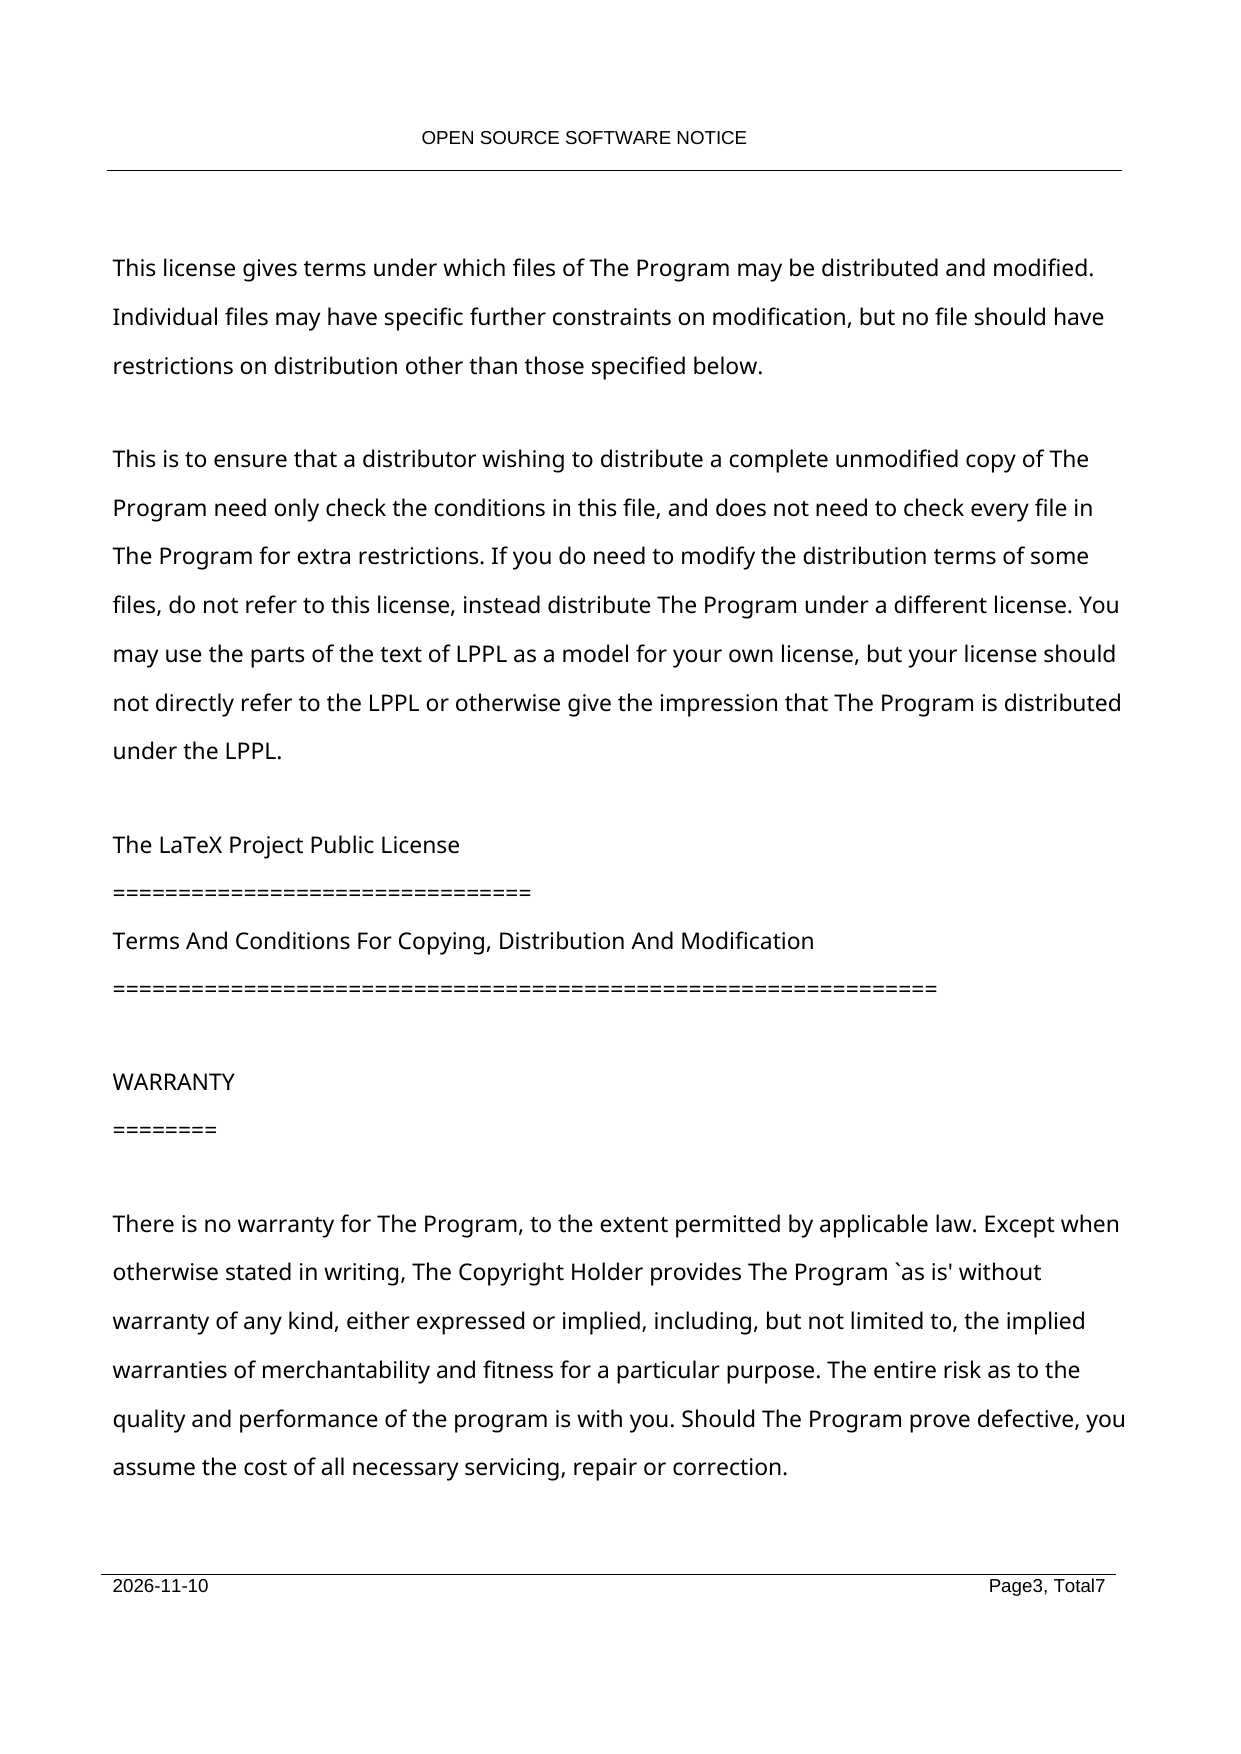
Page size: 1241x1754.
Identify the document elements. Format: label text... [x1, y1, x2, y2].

text ================================ [112, 876, 1128, 908]
text This license gives terms under which files of The Program may be distributed and modified. Individual files may have specific further constraints on modification, but no file should have restrictions on distribution other than those specified below. [112, 251, 1128, 381]
text This is to ensure that a distributor wishing to distribute a complete unmodified copy of The Program need only check the conditions in this file, and does not need to check every file in The Program for extra restrictions. If you do need to modify the distribution terms of some files, do not refer to this license, instead distribute The Program under a different license. You may use the parts of the text of LPPL as a model for your own license, but your license should not directly refer to the LPPL or otherwise give the impression that The Program is distributed under the LPPL. [112, 442, 1128, 767]
text There is no warranty for The Program, to the extent permitted by applicable law. Except when otherwise stated in writing, The Copyright Holder provides The Program `as is' without warranty of any kind, either expressed or implied, including, but not limited to, the implied warranties of merchantability and fitness for a particular purpose. The entire risk as to the quality and performance of the program is with you. Should The Program prove defective, you assume the cost of all necessary servicing, repair or correction. [112, 1207, 1128, 1483]
text Terms And Conditions For Copying, Distribution And Modification [112, 924, 1128, 957]
text The LaTeX Project Public License [112, 828, 1128, 860]
text WARRANTY [112, 1066, 1128, 1098]
text ======== [112, 1114, 1128, 1146]
text =============================================================== [112, 972, 1128, 1005]
